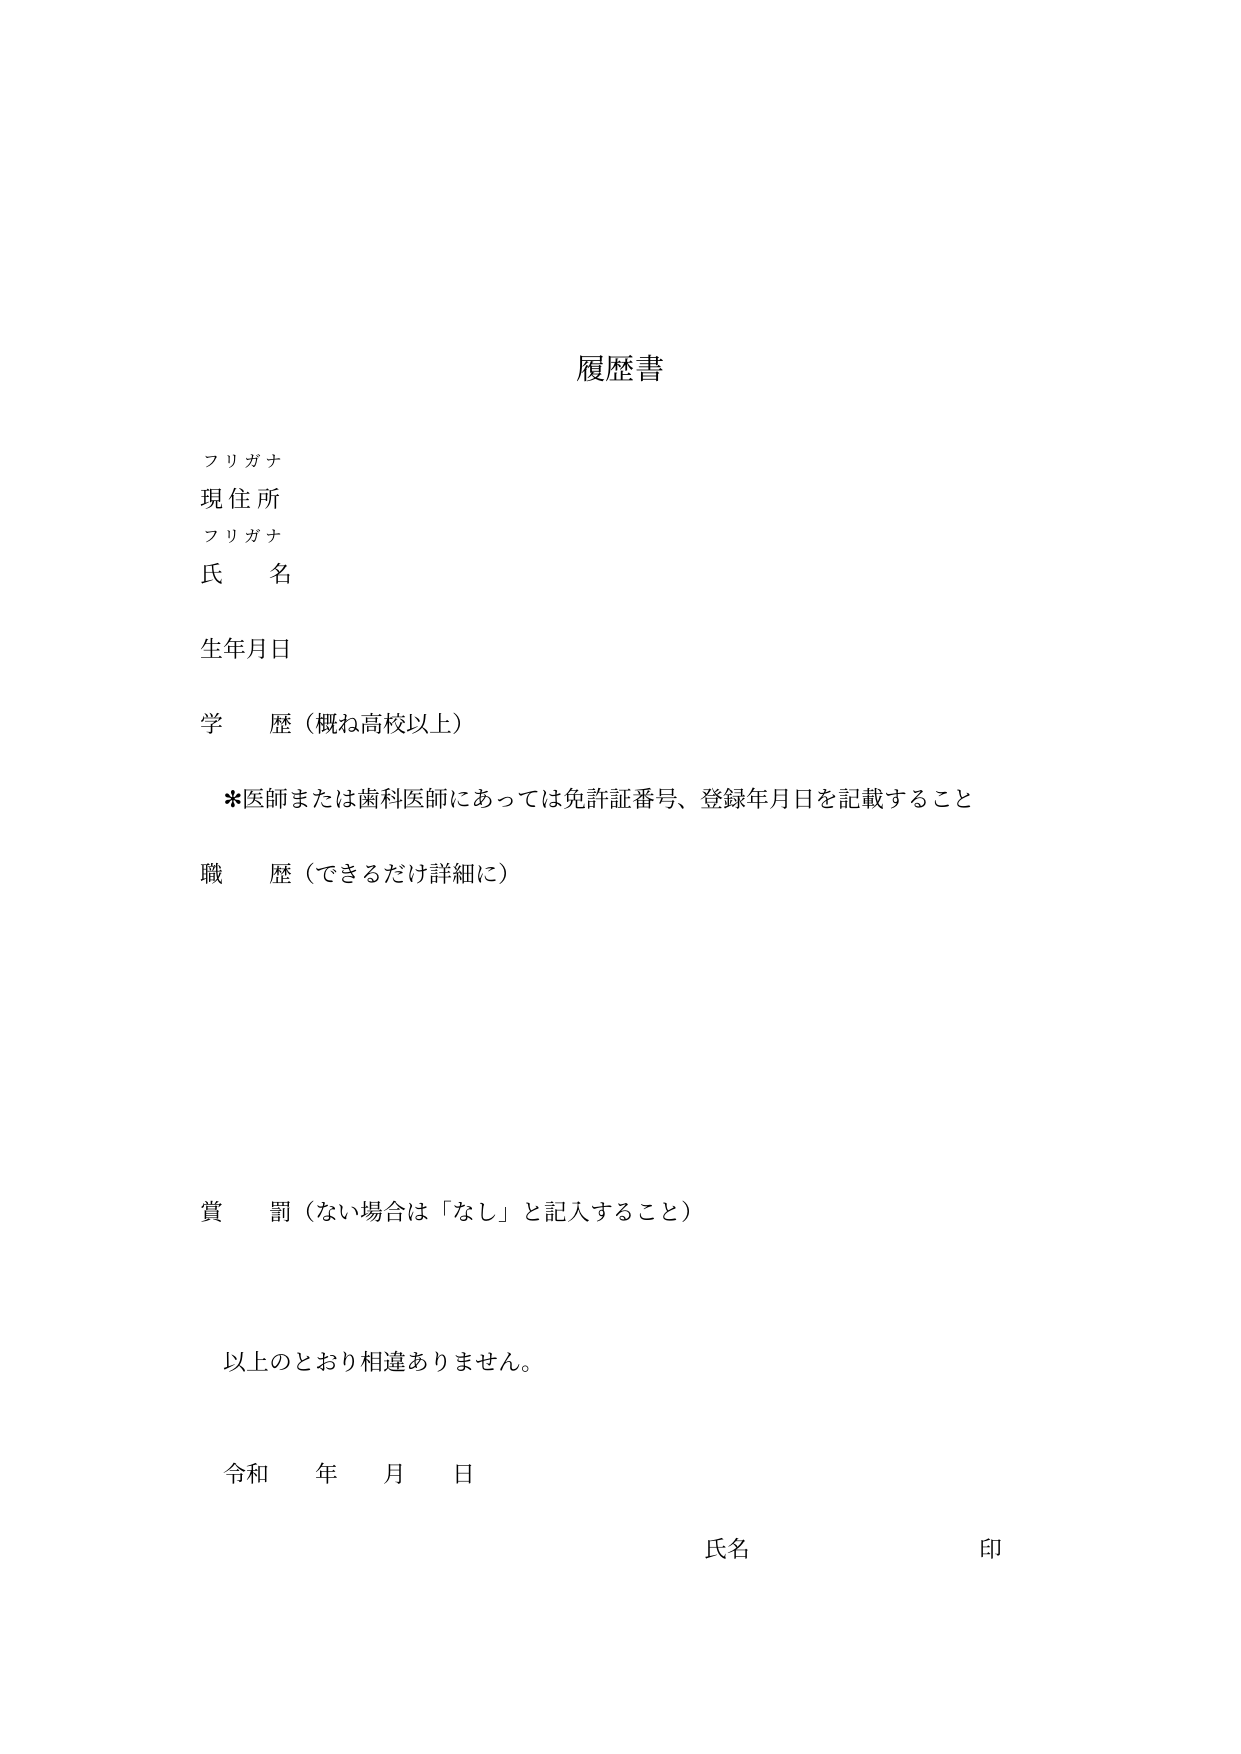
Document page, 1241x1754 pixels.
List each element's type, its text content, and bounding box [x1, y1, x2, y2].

text 氏 名 [177, 554, 1063, 592]
text 履歴書 [177, 329, 1063, 404]
text 氏名 印 [177, 1529, 1063, 1567]
text 生年月日 [177, 629, 1063, 667]
text ✻医師または歯科医師にあっては免許証番号、登録年月日を記載すること [177, 779, 1063, 817]
text 職 歴（できるだけ詳細に） [177, 854, 1063, 892]
text 学 歴（概ね高校以上） [177, 704, 1063, 742]
text 現住所 [177, 479, 1063, 517]
text 令和 年 月 日 [177, 1454, 1063, 1492]
text 以上のとおり相違ありません。 [177, 1342, 1063, 1379]
text フリガナ [177, 442, 1063, 479]
text フリガナ [177, 517, 1063, 554]
text 賞 罰（ない場合は「なし」と記入すること） [177, 1192, 1063, 1229]
